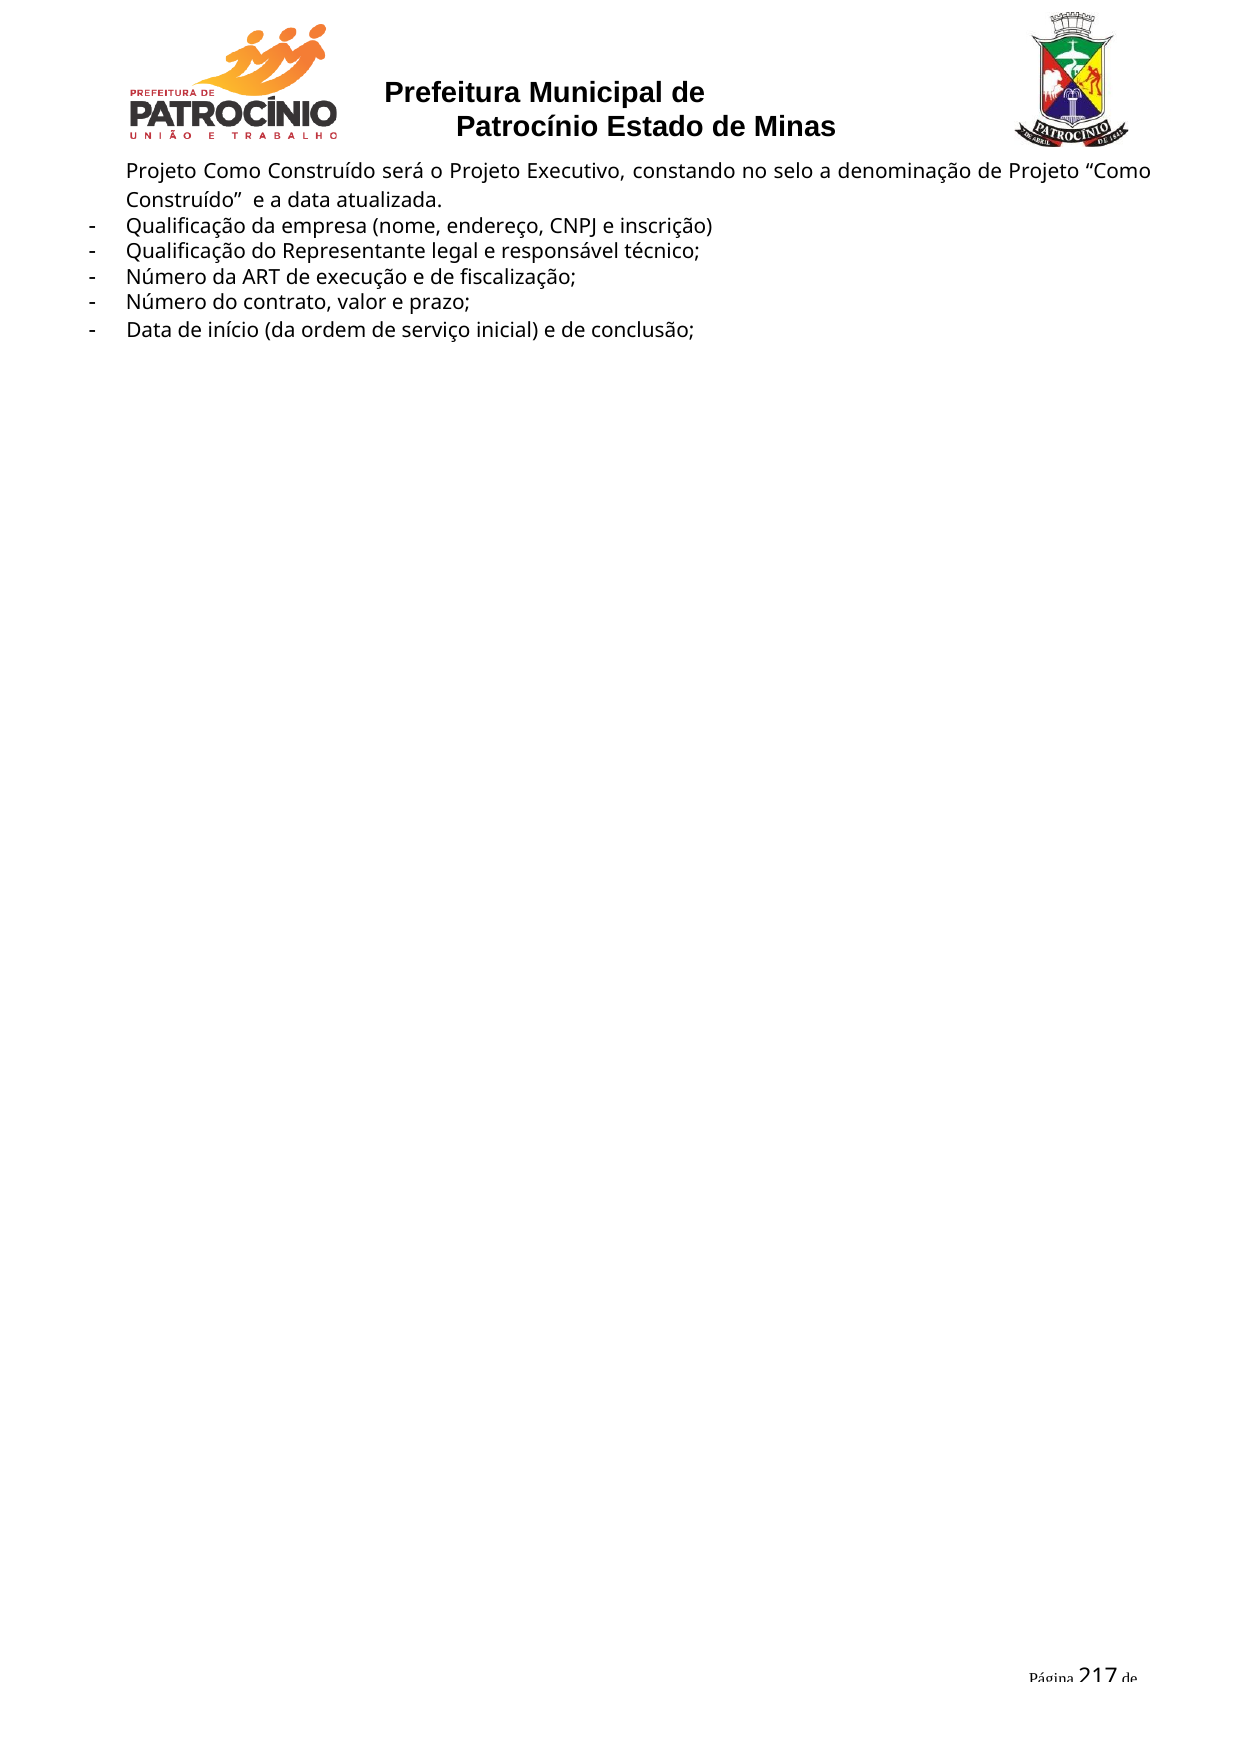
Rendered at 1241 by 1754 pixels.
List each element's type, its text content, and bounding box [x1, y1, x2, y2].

list Número da ART de execução e de fiscalização; [88, 264, 1219, 289]
list Data de início (da ordem de serviço inicial) e de conclusão; [88, 315, 1219, 343]
list Número do contrato, valor e prazo; [88, 289, 1219, 315]
list Qualificação da empresa (nome, endereço, CNPJ e inscrição) [88, 213, 1219, 238]
list Qualificação do Representante legal e responsável técnico; [88, 238, 1219, 264]
picture [130, 24, 337, 139]
picture [1014, 12, 1129, 147]
